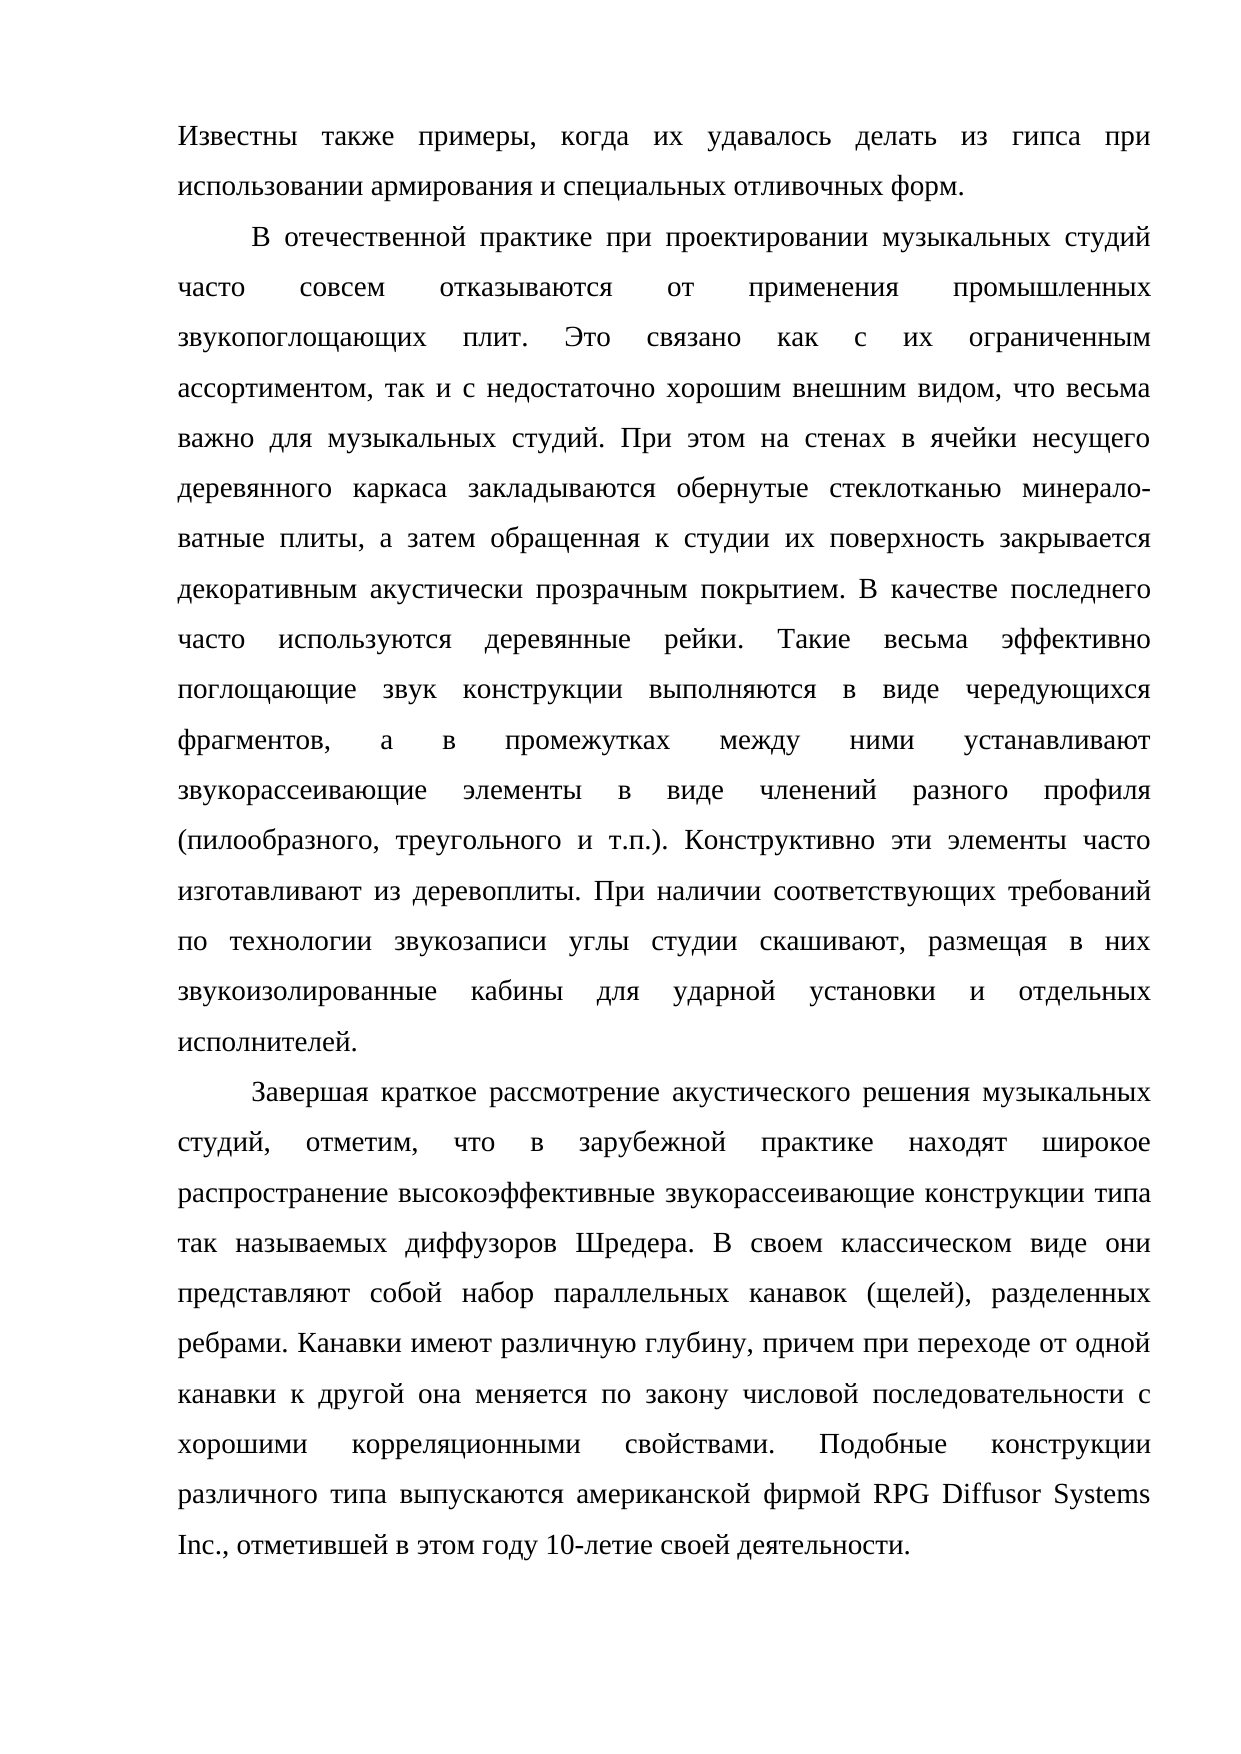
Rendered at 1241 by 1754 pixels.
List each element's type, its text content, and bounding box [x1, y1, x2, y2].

text В отечественной практике при проектировании музыкальных студий часто совсем отказываются от применения промышленных звукопоглощающих плит. Это связано как с их ограниченным ассортиментом, так и с недостаточно хорошим внешним видом, что весьма важно для музыкальных студий. При этом на стенах в ячейки несущего деревянного каркаса закладываются обернутые стеклотканью минерало-ватные плиты, а затем обращенная к студии их поверхность закрывается декоративным акустически прозрачным покрытием. В качестве последнего часто используются деревянные рейки. Такие весьма эффективно поглощающие звук конструкции выполняются в виде чередующихся фрагментов, а в промежутках между ними устанавливают звукорассеивающие элементы в виде членений разного профиля (пилообразного, треугольного и т.п.). Конструктивно эти элементы часто изготавливают из деревоплиты. При наличии соответствующих требований по технологии звукозаписи углы студии скашивают, размещая в них звукоизолированные кабины для ударной установки и отдельных исполнителей. [177, 219, 1152, 1057]
text Завершая краткое рассмотрение акустического решения музыкальных студий, отметим, что в зарубежной практике находят широкое распространение высокоэффективные звукорассеивающие конструкции типа так называемых диффузоров Шредера. В своем классическом виде они представляют собой набор параллельных канавок (щелей), разделенных ребрами. Канавки имеют различную глубину, причем при переходе от одной канавки к другой она меняется по закону числовой последовательности с хорошими корреляционными свойствами. Подобные конструкции различного типа выпускаются американской фирмой RPG Diffusor Systems Inc., отметившей в этом году 10-летие своей деятельности. [177, 1074, 1152, 1560]
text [177, 118, 1152, 202]
